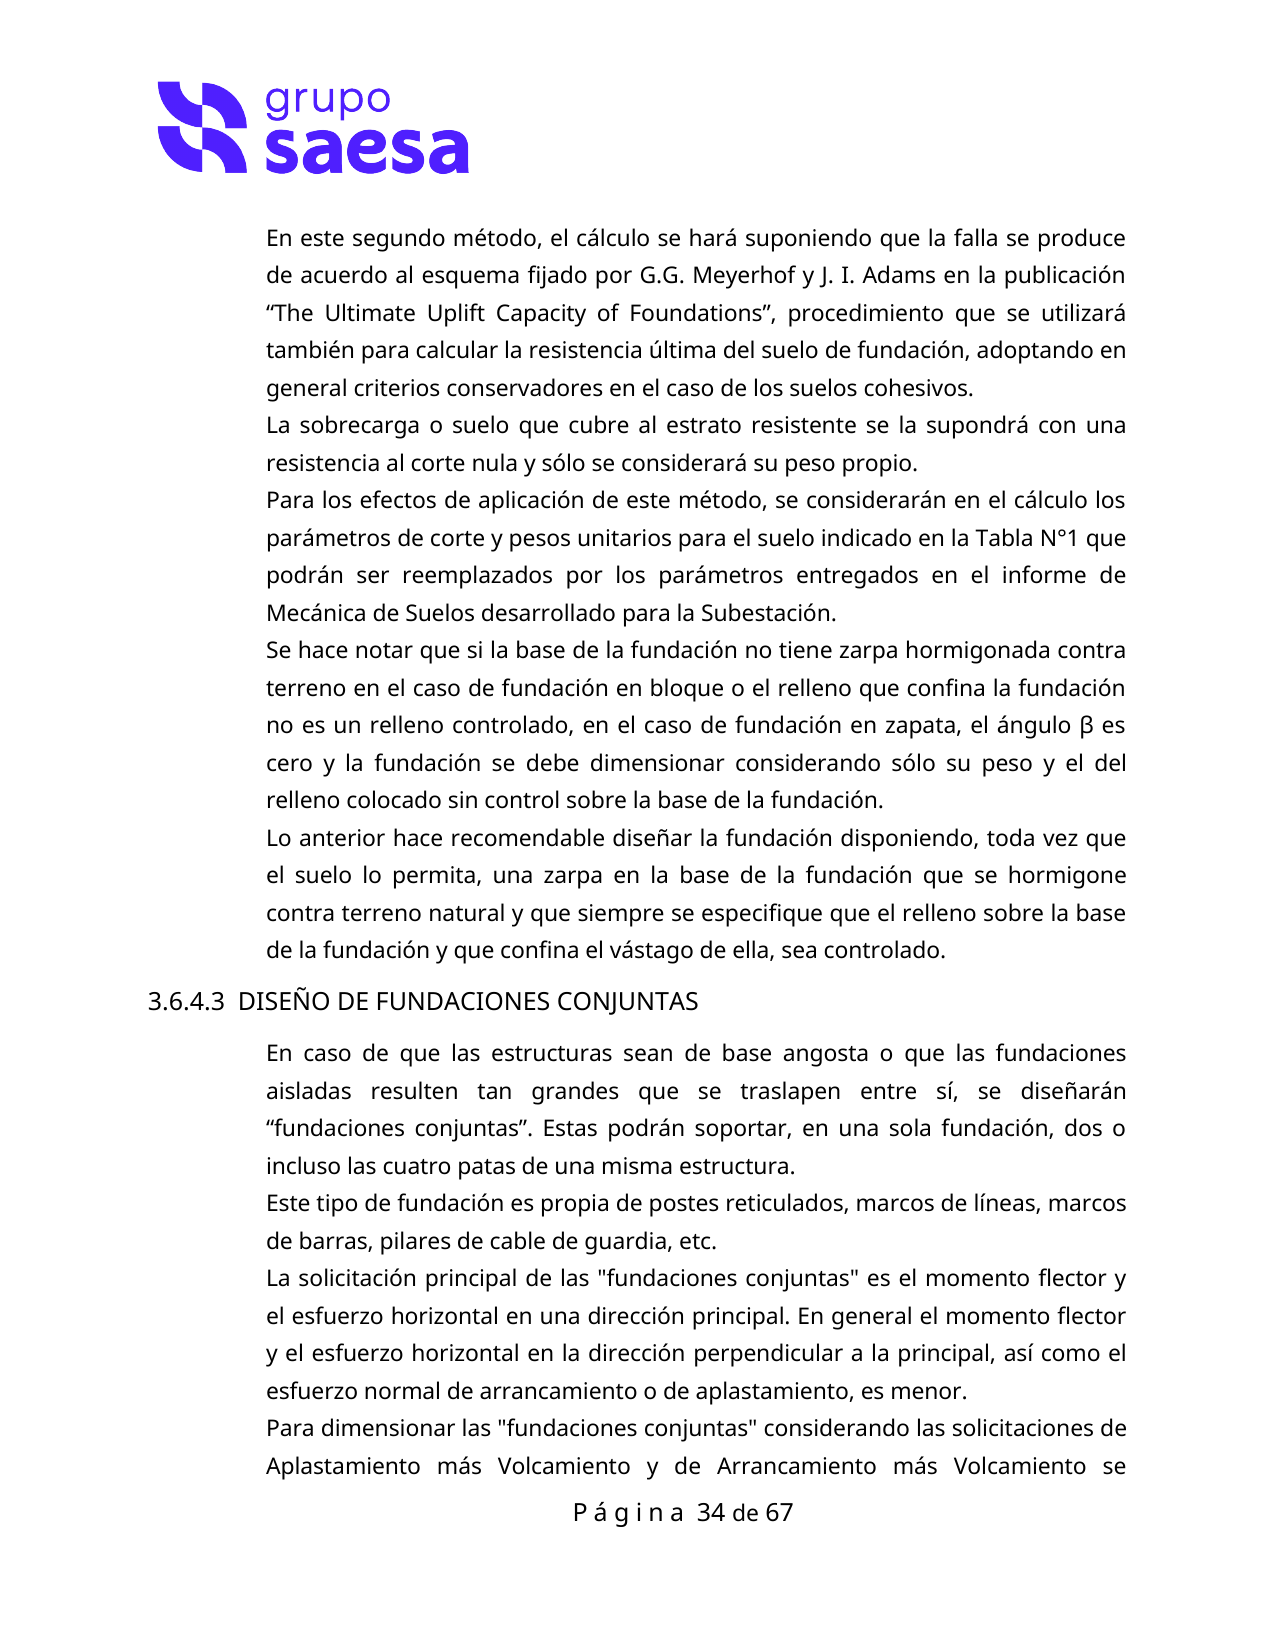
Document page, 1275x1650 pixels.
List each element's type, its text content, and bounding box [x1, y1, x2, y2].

text En caso de que las estructuras sean de base angosta o que las fundaciones aisladas resulten tan grandes que se traslapen entre sí, se diseñarán “fundaciones conjuntas”. Estas podrán soportar, en una sola fundación, dos o incluso las cuatro patas de una misma estructura. [266, 1037, 1127, 1181]
text Para los efectos de aplicación de este método, se considerarán en el cálculo los parámetros de corte y pesos unitarios para el suelo indicado en la Tabla N°1 que podrán ser reemplazados por los parámetros entregados en el informe de Mecánica de Suelos desarrollado para la Subestación. [266, 484, 1127, 628]
text En este segundo método, el cálculo se hará suponiendo que la falla se produce de acuerdo al esquema fijado por G.G. Meyerhof y J. I. Adams en la publicación “The Ultimate Uplift Capacity of Foundations”, procedimiento que se utilizará también para calcular la resistencia última del suelo de fundación, adoptando en general criterios conservadores en el caso de los suelos cohesivos. [266, 221, 1127, 403]
text Se hace notar que si la base de la fundación no tiene zarpa hormigonada contra terreno en el caso de fundación en bloque o el relleno que confina la fundación no es un relleno controlado, en el caso de fundación en zapata, el ángulo β es cero y la fundación se debe dimensionar considerando sólo su peso y el del relleno colocado sin control sobre la base de la fundación. [266, 634, 1127, 815]
text La sobrecarga o suelo que cubre al estrato resistente se la supondrá con una resistencia al corte nula y sólo se considerará su peso propio. [266, 409, 1127, 478]
text Este tipo de fundación es propia de postes reticulados, marcos de líneas, marcos de barras, pilares de cable de guardia, etc. [266, 1187, 1127, 1256]
text La solicitación principal de las "fundaciones conjuntas" es el momento flector y el esfuerzo horizontal en una dirección principal. En general el momento flector y el esfuerzo horizontal en la dirección perpendicular a la principal, así como el esfuerzo normal de arrancamiento o de aplastamiento, es menor. [266, 1262, 1127, 1406]
subtitle Diseño de Fundaciones Conjuntas [148, 984, 1127, 1018]
picture [147, 73, 478, 177]
text Lo anterior hace recomendable diseñar la fundación disponiendo, toda vez que el suelo lo permita, una zarpa en la base de la fundación que se hormigone contra terreno natural y que siempre se especifique que el relleno sobre la base de la fundación y que confina el vástago de ella, sea controlado. [266, 821, 1127, 965]
